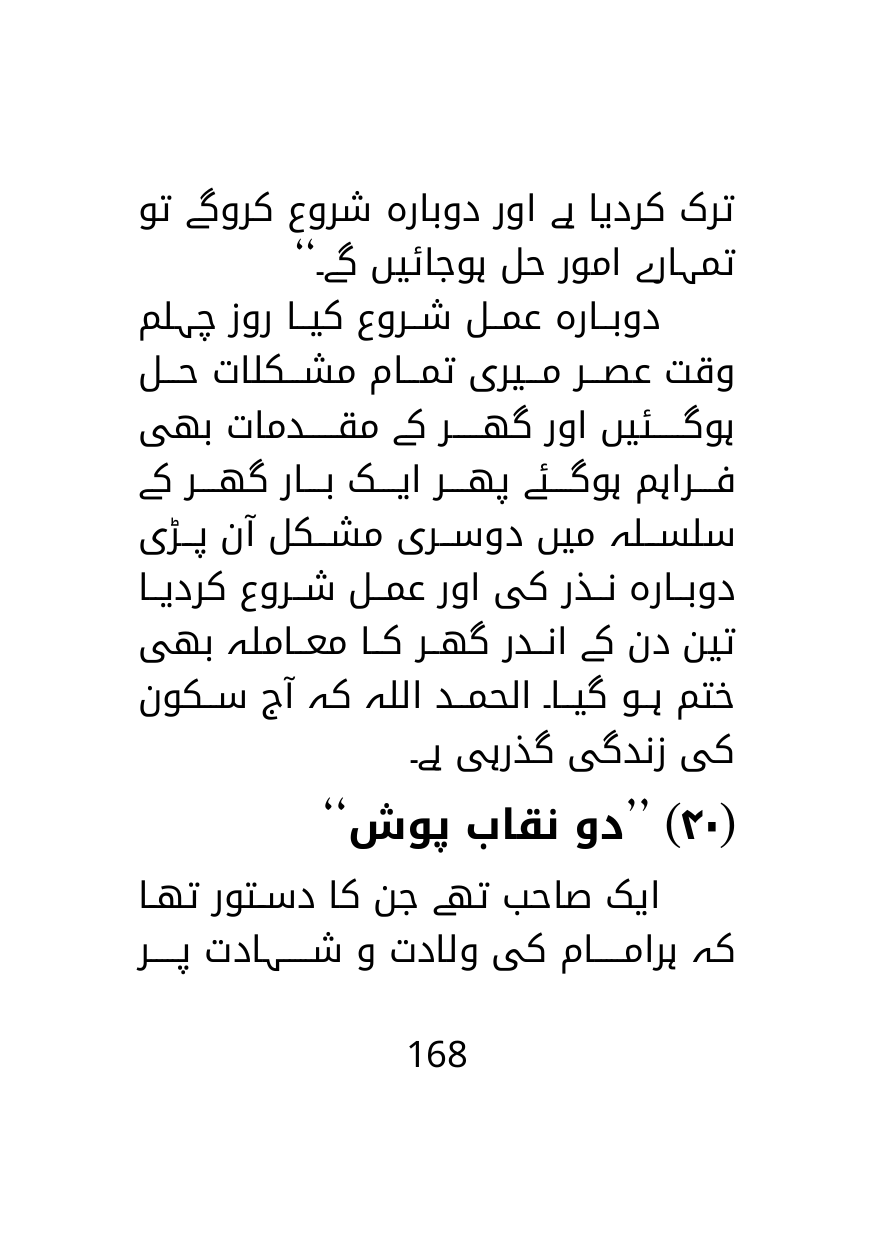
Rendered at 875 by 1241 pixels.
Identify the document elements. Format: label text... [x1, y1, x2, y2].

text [138, 178, 736, 286]
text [138, 865, 736, 974]
text دوبارہ عمل شروع کیا روز چہلم وقت عصر میری تمام مشکلات حل ہوگئیں اور گھر کے مقدمات بھی فراہم ہوگئے پھر ایک بار گھر کے سلسلہ میں دوسری مشکل آن پڑی دوبارہ نذر کی اور عمل شروع کردیا تین دن کے اندر گھر کا معاملہ بھی ختم ہو گیا۔ الحمد اللہ کہ آج سکون کی زندگی گذرہی ہے۔ [138, 286, 736, 774]
subtitle (۴۰) ’’دو نقاب پوش‘‘ [138, 786, 736, 865]
